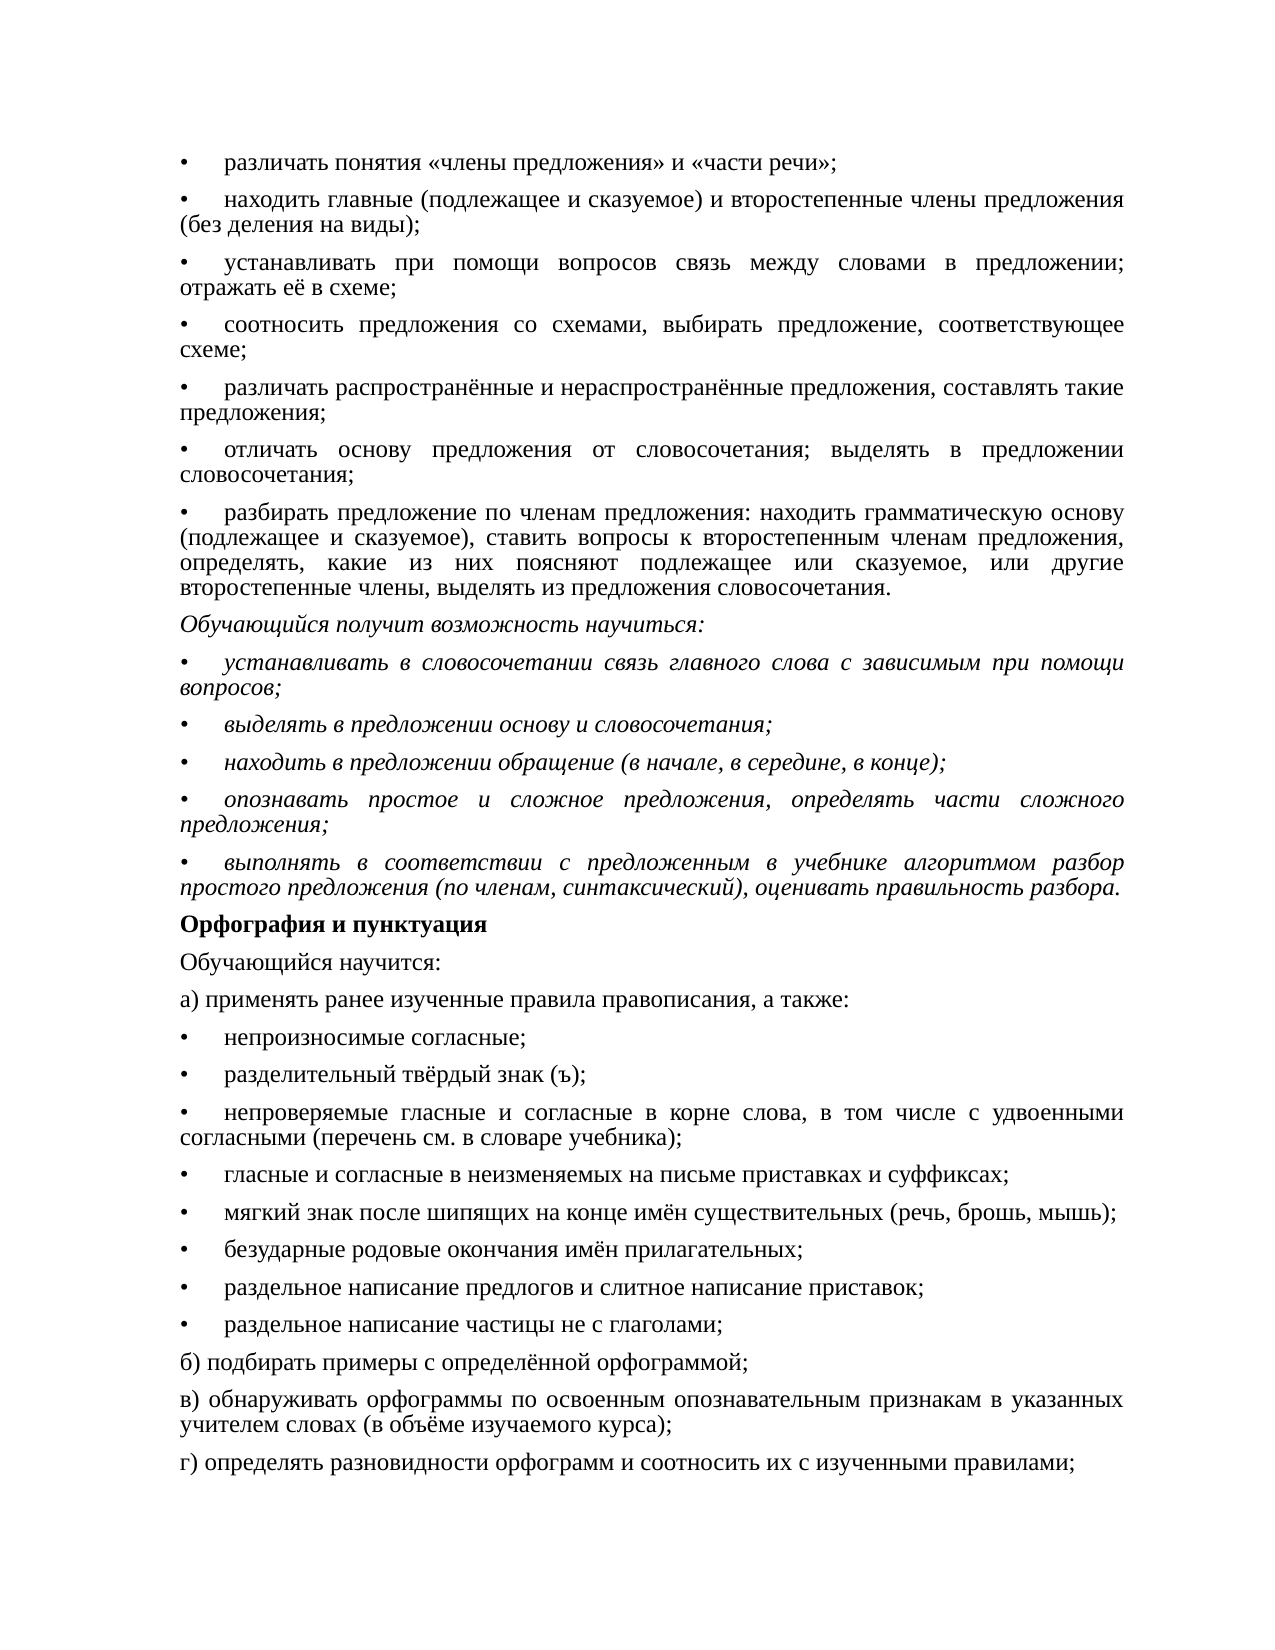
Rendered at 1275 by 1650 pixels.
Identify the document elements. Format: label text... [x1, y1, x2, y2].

text Обучающийся научится: [179, 950, 1125, 975]
text • непроверяемые гласные и согласные в корне слова, в том числе с удвоенными согласными (перечень см. в словаре учебника); [179, 1100, 1125, 1150]
text • соотносить предложения со схемами, выбирать предложение, соответствующее схеме; [179, 312, 1125, 362]
text • различать распространённые и нераспространённые предложения, составлять такие предложения; [179, 375, 1125, 425]
text Обучающийся получит возможность научиться: [179, 612, 1125, 637]
text • выполнять в соответствии с предложенным в учебнике алгоритмом разбор простого предложения (по членам, синтаксический), оценивать правильность разбора. [179, 850, 1125, 900]
text • опознавать простое и сложное предложения, определять части сложного предложения; [179, 787, 1125, 837]
text • различать понятия «члены предложения» и «части речи»; [179, 150, 1125, 175]
text • непроизносимые согласные; [179, 1025, 1125, 1050]
text г) определять разновидности орфограмм и соотносить их с изученными правилами; [179, 1450, 1125, 1475]
text • отличать основу предложения от словосочетания; выделять в предложении словосочетания; [179, 437, 1125, 487]
text • устанавливать при помощи вопросов связь между словами в предложении; отражать её в схеме; [179, 250, 1125, 300]
text • находить в предложении обращение (в начале, в середине, в конце); [179, 750, 1125, 775]
text • устанавливать в словосочетании связь главного слова с зависимым при помощи вопросов; [179, 650, 1125, 700]
text • безударные родовые окончания имён прилагательных; [179, 1237, 1125, 1262]
text а) применять ранее изученные правила правописания, а также: [179, 987, 1125, 1012]
text Орфография и пунктуация [179, 912, 1125, 937]
text • гласные и согласные в неизменяемых на письме приставках и суффиксах; [179, 1162, 1125, 1187]
text • находить главные (подлежащее и сказуемое) и второстепенные члены предложения (без деления на виды); [179, 187, 1125, 237]
text • разбирать предложение по членам предложения: находить грамматическую основу (подлежащее и сказуемое), ставить вопросы к второстепенным членам предложения, определять, какие из них поясняют подлежащее или сказуемое, или другие второстепенные члены, выделять из предложения словосочетания. [179, 500, 1125, 600]
text • выделять в предложении основу и словосочетания; [179, 712, 1125, 737]
text в) обнаруживать орфограммы по освоенным опознавательным признакам в указанных учителем словах (в объёме изучаемого курса); [179, 1387, 1125, 1437]
text • разделительный твёрдый знак (ъ); [179, 1062, 1125, 1087]
text б) подбирать примеры с определённой орфограммой; [179, 1350, 1125, 1375]
text • раздельное написание предлогов и слитное написание приставок; [179, 1275, 1125, 1300]
text • мягкий знак после шипящих на конце имён существительных (речь, брошь, мышь); [179, 1200, 1125, 1225]
text • раздельное написание частицы не с глаголами; [179, 1312, 1125, 1337]
